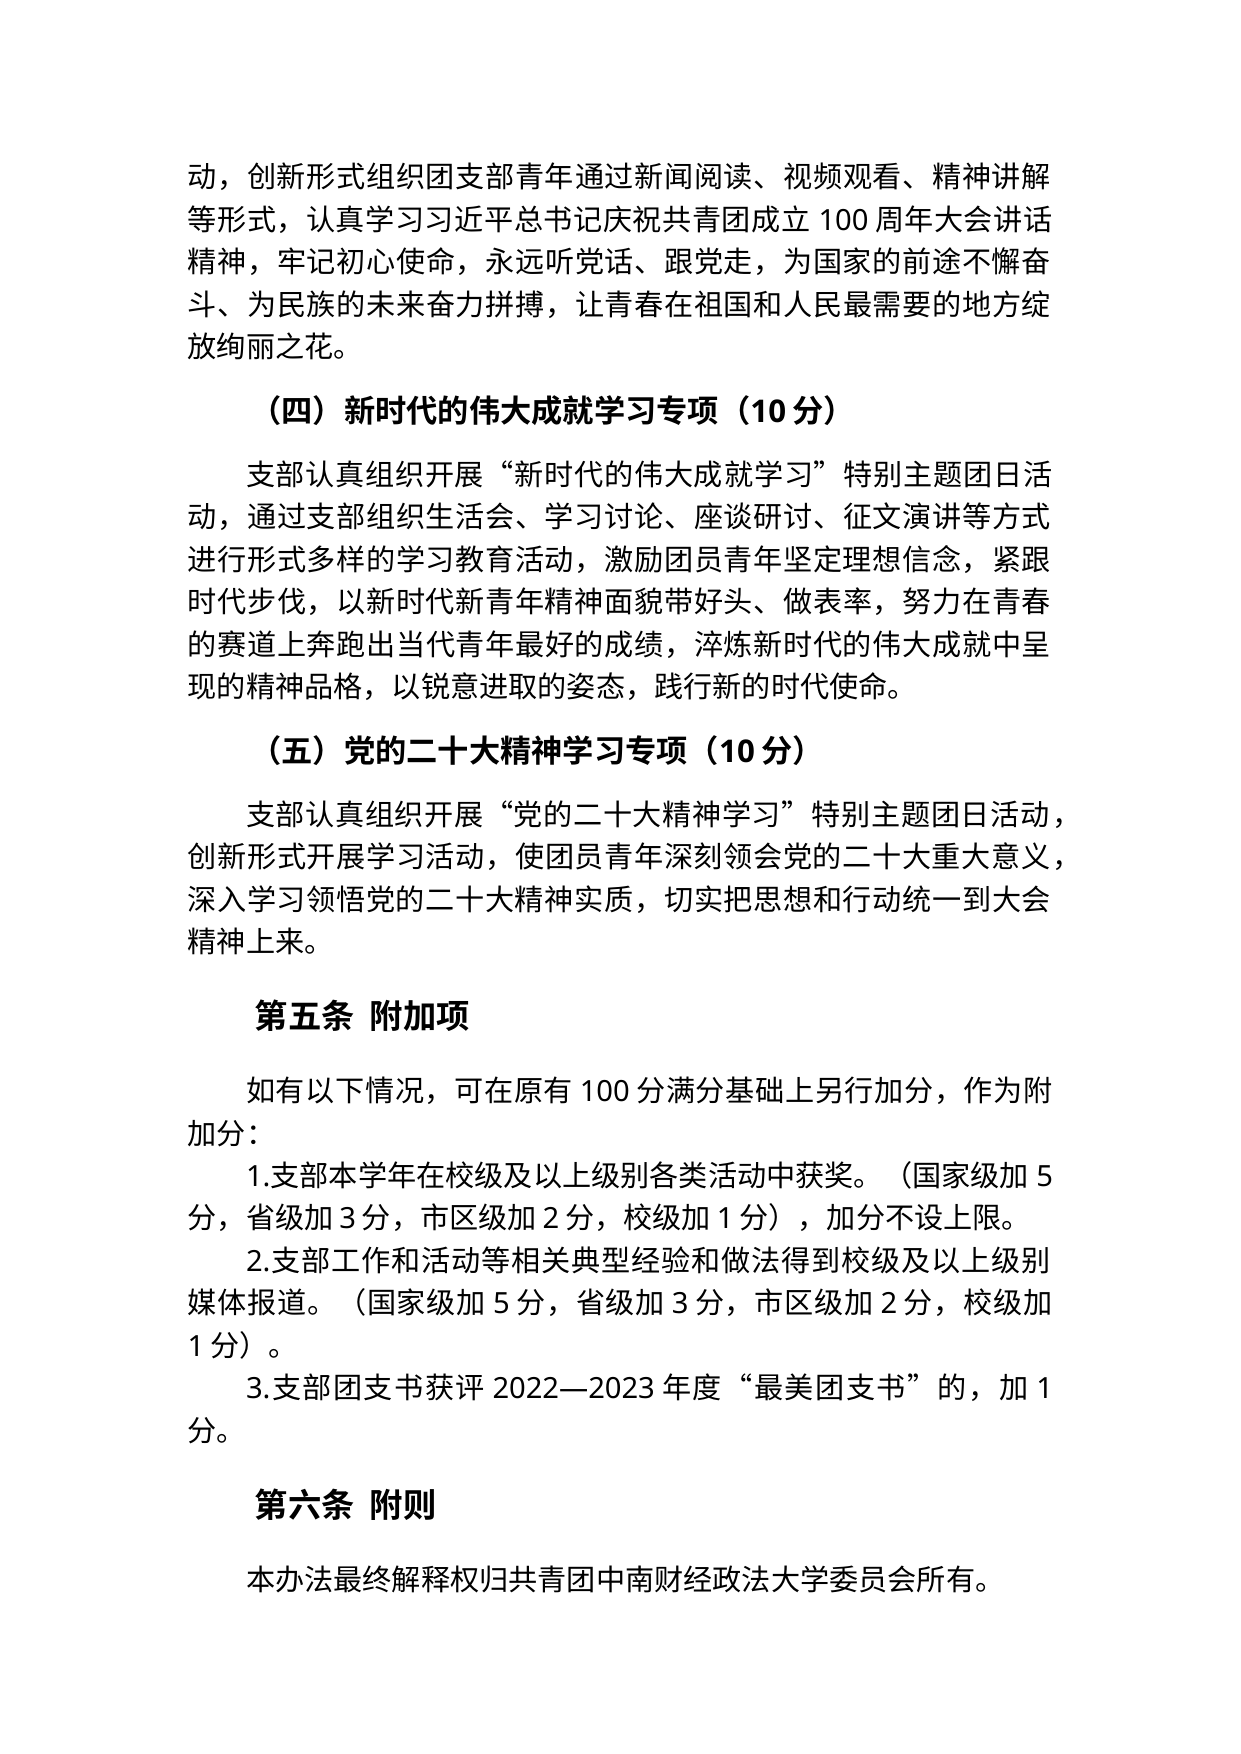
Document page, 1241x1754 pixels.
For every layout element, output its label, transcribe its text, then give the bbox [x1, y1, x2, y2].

text 支部认真组织开展“党的二十大精神学习”特别主题团日活动，创新形式开展学习活动，使团员青年深刻领会党的二十大重大意义，深入学习领悟党的二十大精神实质，切实把思想和行动统一到大会精神上来。 [187, 791, 1053, 961]
text 如有以下情况，可在原有100分满分基础上另行加分，作为附加分： [187, 1068, 1053, 1153]
text 第五条 附加项 [187, 972, 1053, 1057]
text 1.支部本学年在校级及以上级别各类活动中获奖。（国家级加5分，省级加3分，市区级加2分，校级加1分），加分不设上限。 [187, 1153, 1053, 1238]
text 3.支部团支书获评2022—2023年度“最美团支书”的，加1分。 [187, 1365, 1053, 1450]
text （四）新时代的伟大成就学习专项（10分） [187, 366, 1053, 451]
text 2.支部工作和活动等相关典型经验和做法得到校级及以上级别媒体报道。（国家级加5分，省级加3分，市区级加2分，校级加1分）。 [187, 1238, 1053, 1365]
text （五）党的二十大精神学习专项（10分） [187, 706, 1053, 791]
text 支部认真组织开展“新时代的伟大成就学习”特别主题团日活动，通过支部组织生活会、学习讨论、座谈研讨、征文演讲等方式进行形式多样的学习教育活动，激励团员青年坚定理想信念，紧跟时代步伐，以新时代新青年精神面貌带好头、做表率，努力在青春的赛道上奔跑出当代青年最好的成绩，淬炼新时代的伟大成就中呈现的精神品格，以锐意进取的姿态，践行新的时代使命。 [187, 451, 1053, 706]
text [187, 154, 1053, 366]
text 本办法最终解释权归共青团中南财经政法大学委员会所有。 [187, 1556, 1053, 1599]
text 第六条 附则 [187, 1461, 1053, 1546]
